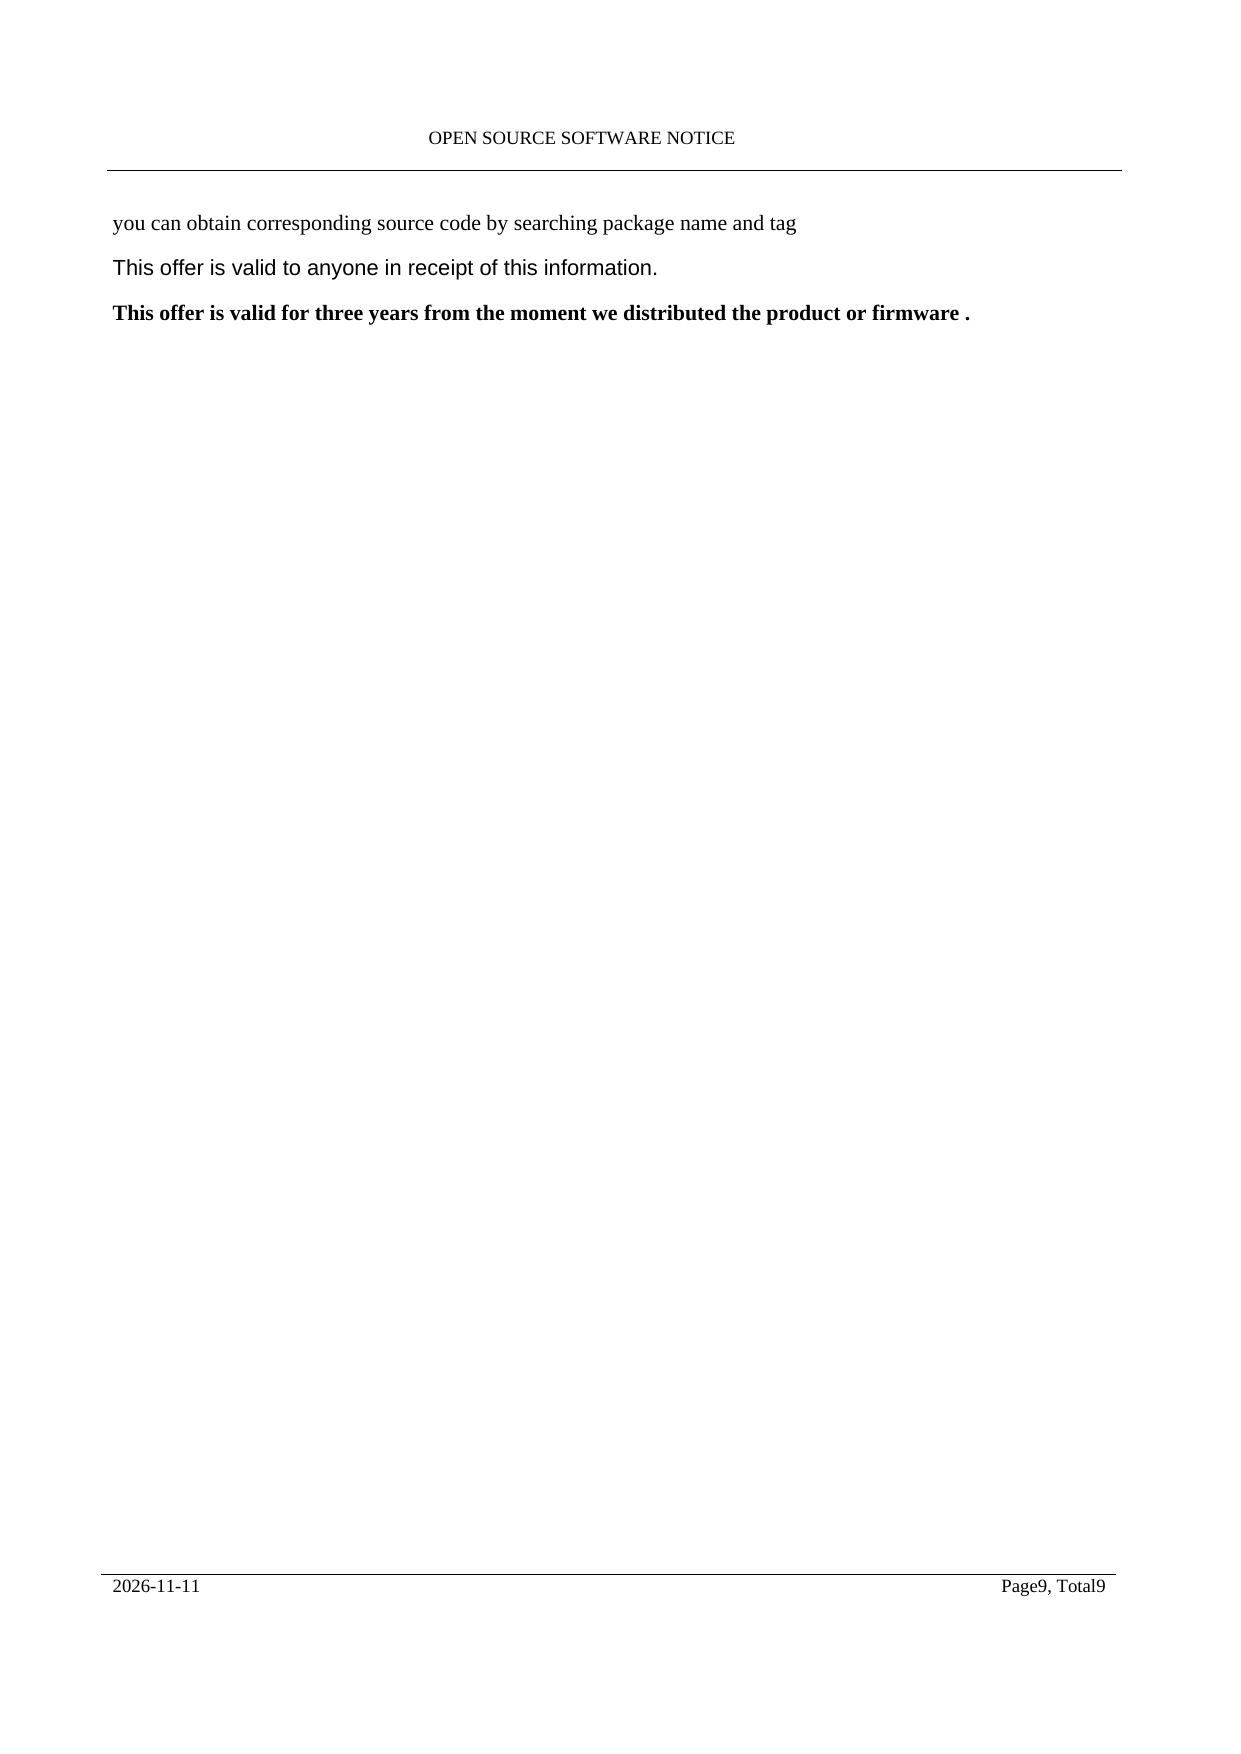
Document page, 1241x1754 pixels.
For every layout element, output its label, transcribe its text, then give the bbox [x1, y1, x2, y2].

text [112, 206, 1128, 239]
text This offer is valid to anyone in receipt of this information. [112, 251, 1128, 284]
text This offer is valid for three years from the moment we distributed the product or firmware . [112, 297, 1128, 329]
